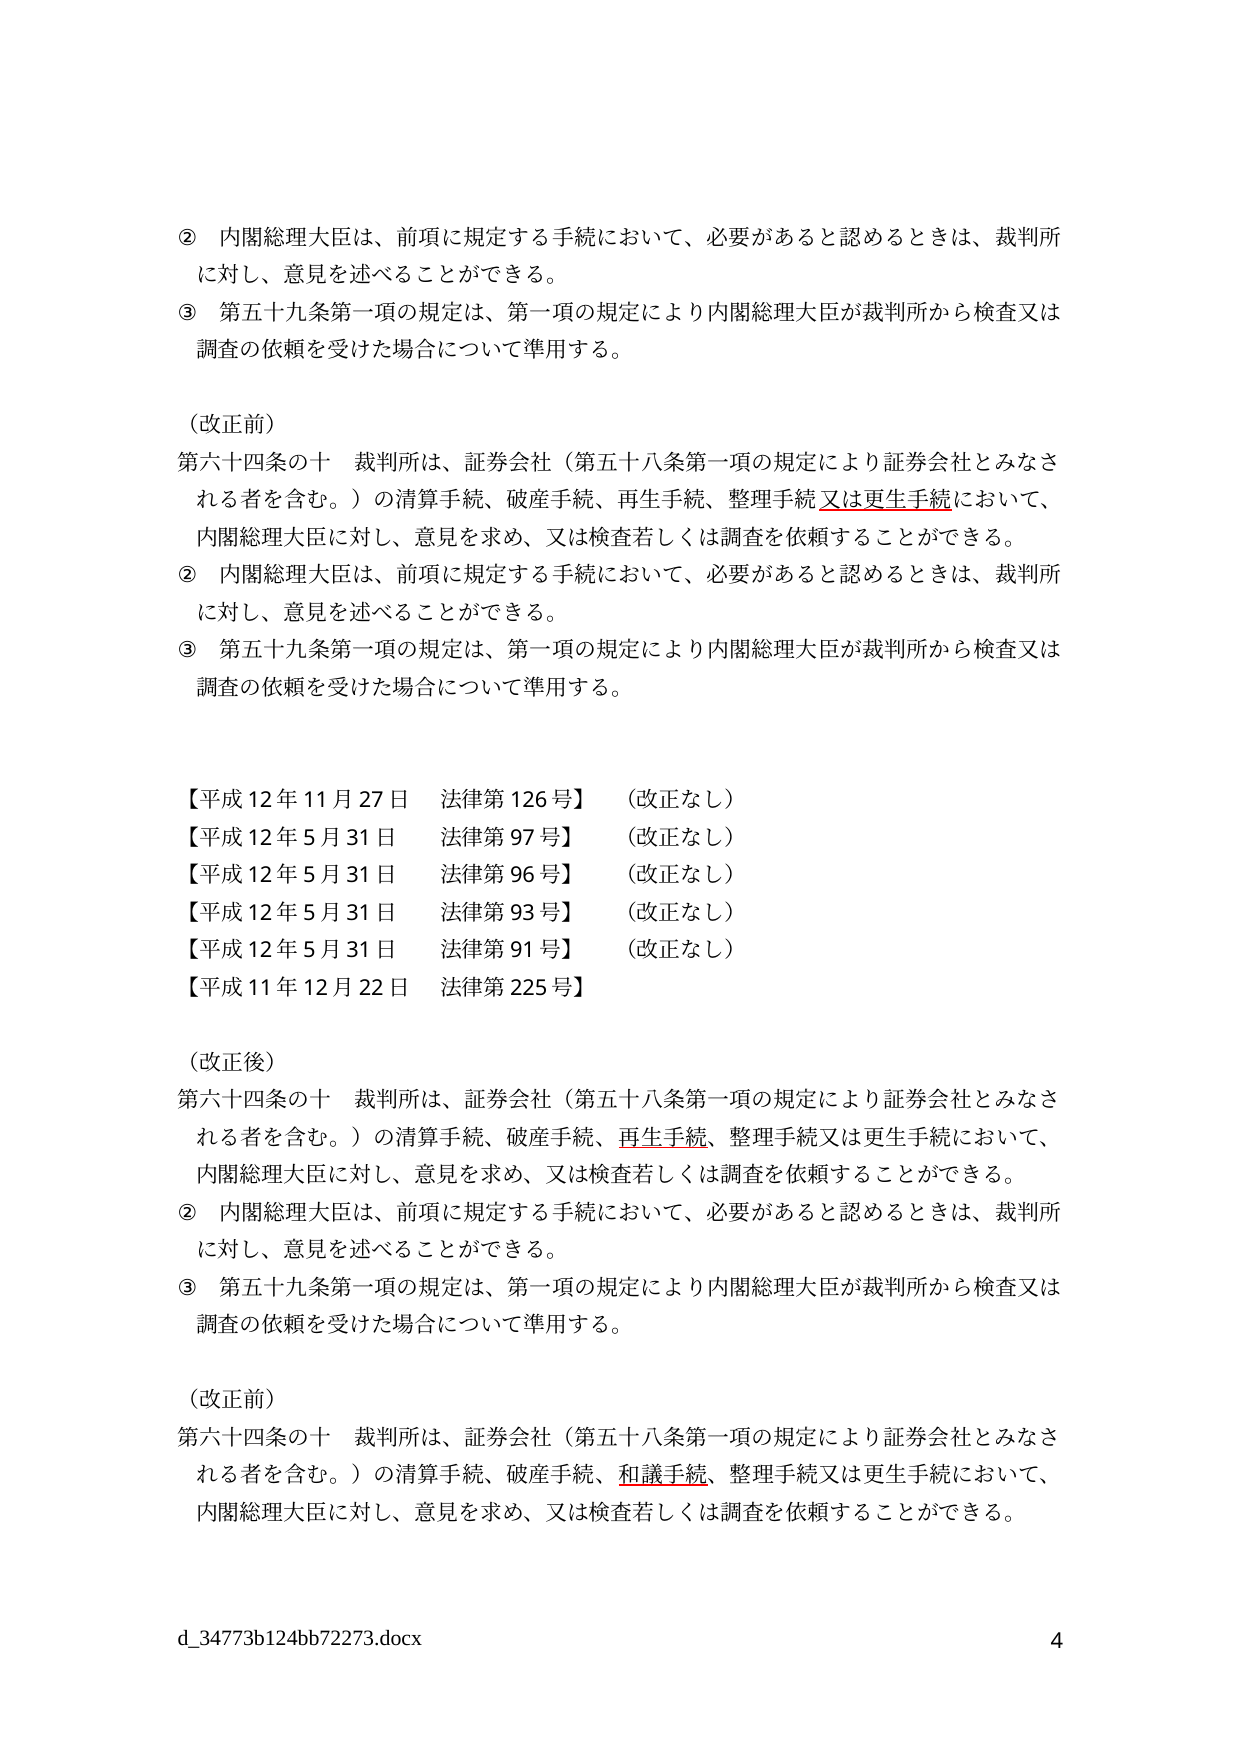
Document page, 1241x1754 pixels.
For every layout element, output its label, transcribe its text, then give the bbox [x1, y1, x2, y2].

text 【平成11年12月22日 法律第225号】 [177, 967, 1063, 1004]
text （改正前） [177, 404, 1063, 442]
text 【平成12年5月31日 法律第96号】 （改正なし） [177, 854, 1063, 892]
text （改正前） [177, 1379, 1063, 1417]
text 【平成12年5月31日 法律第91号】 （改正なし） [177, 929, 1063, 967]
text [177, 1267, 1063, 1342]
text 【平成12年5月31日 法律第97号】 （改正なし） [177, 817, 1063, 854]
text 【平成12年11月27日 法律第126号】 （改正なし） [177, 779, 1063, 817]
text 第六十四条の十 裁判所は、証券会社（第五十八条第一項の規定により証券会社とみなされる者を含む。）の清算手続、破産手続、和議手続、整理手続又は更生手続において、内閣総理大臣に対し、意見を求め、又は検査若しくは調査を依頼することができる。 [177, 1417, 1063, 1529]
text ③ 第五十九条第一項の規定は、第一項の規定により内閣総理大臣が裁判所から検査又は調査の依頼を受けた場合について準用する。 [177, 292, 1063, 367]
text ② 内閣総理大臣は、前項に規定する手続において、必要があると認めるときは、裁判所に対し、意見を述べることができる。 [177, 1192, 1063, 1267]
text ③ 第五十九条第一項の規定は、第一項の規定により内閣総理大臣が裁判所から検査又は調査の依頼を受けた場合について準用する。 [177, 629, 1063, 704]
text 【平成12年5月31日 法律第93号】 （改正なし） [177, 892, 1063, 929]
text ② 内閣総理大臣は、前項に規定する手続において、必要があると認めるときは、裁判所に対し、意見を述べることができる。 [177, 217, 1063, 292]
text 第六十四条の十 裁判所は、証券会社（第五十八条第一項の規定により証券会社とみなされる者を含む。）の清算手続、破産手続、再生手続、整理手続又は更生手続において、内閣総理大臣に対し、意見を求め、又は検査若しくは調査を依頼することができる。 [177, 1079, 1063, 1192]
text 第六十四条の十 裁判所は、証券会社（第五十八条第一項の規定により証券会社とみなされる者を含む。）の清算手続、破産手続、再生手続、整理手続又は更生手続において、内閣総理大臣に対し、意見を求め、又は検査若しくは調査を依頼することができる。 [177, 442, 1063, 554]
text ② 内閣総理大臣は、前項に規定する手続において、必要があると認めるときは、裁判所に対し、意見を述べることができる。 [177, 554, 1063, 629]
text （改正後） [177, 1042, 1063, 1079]
